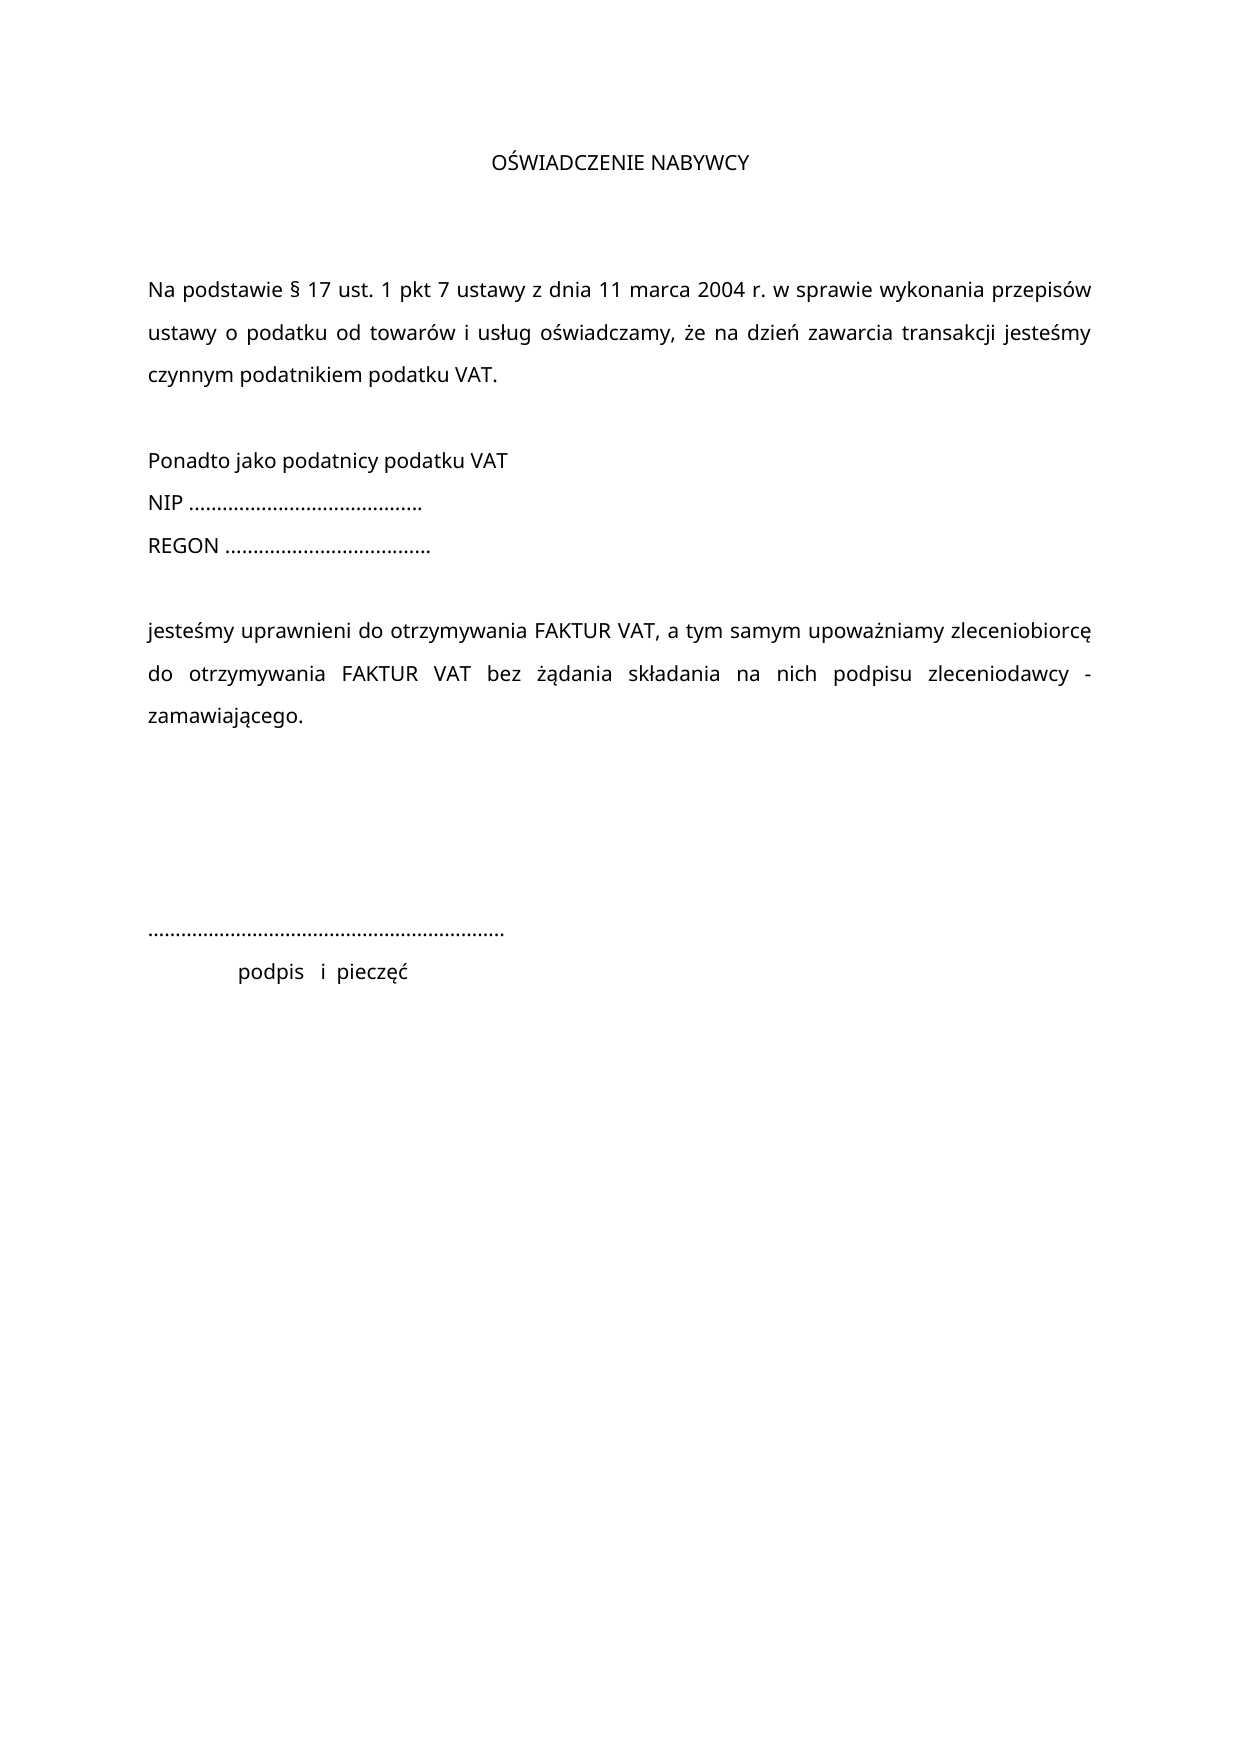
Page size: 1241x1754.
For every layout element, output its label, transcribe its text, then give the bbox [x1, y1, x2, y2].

text podpis i pieczęć [148, 957, 1093, 986]
text Ponadto jako podatnicy podatku VAT [148, 446, 1093, 474]
text OŚWIADCZENIE NABYWCY [148, 148, 1093, 176]
text REGON ..................................... [148, 531, 1093, 559]
text ……………………………………………………….. [148, 914, 1093, 943]
text Na podstawie § 17 ust. 1 pkt 7 ustawy z dnia 11 marca 2004 r. w sprawie wykonania przepisów ustawy o podatku od towarów i usług oświadczamy, że na dzień zawarcia transakcji jesteśmy czynnym podatnikiem podatku VAT. [148, 275, 1093, 389]
text jesteśmy uprawnieni do otrzymywania FAKTUR VAT, a tym samym upoważniamy zleceniobiorcę do otrzymywania FAKTUR VAT bez żądania składania na nich podpisu zleceniodawcy - zamawiającego. [148, 616, 1093, 730]
text NIP .......................................... [148, 488, 1093, 517]
